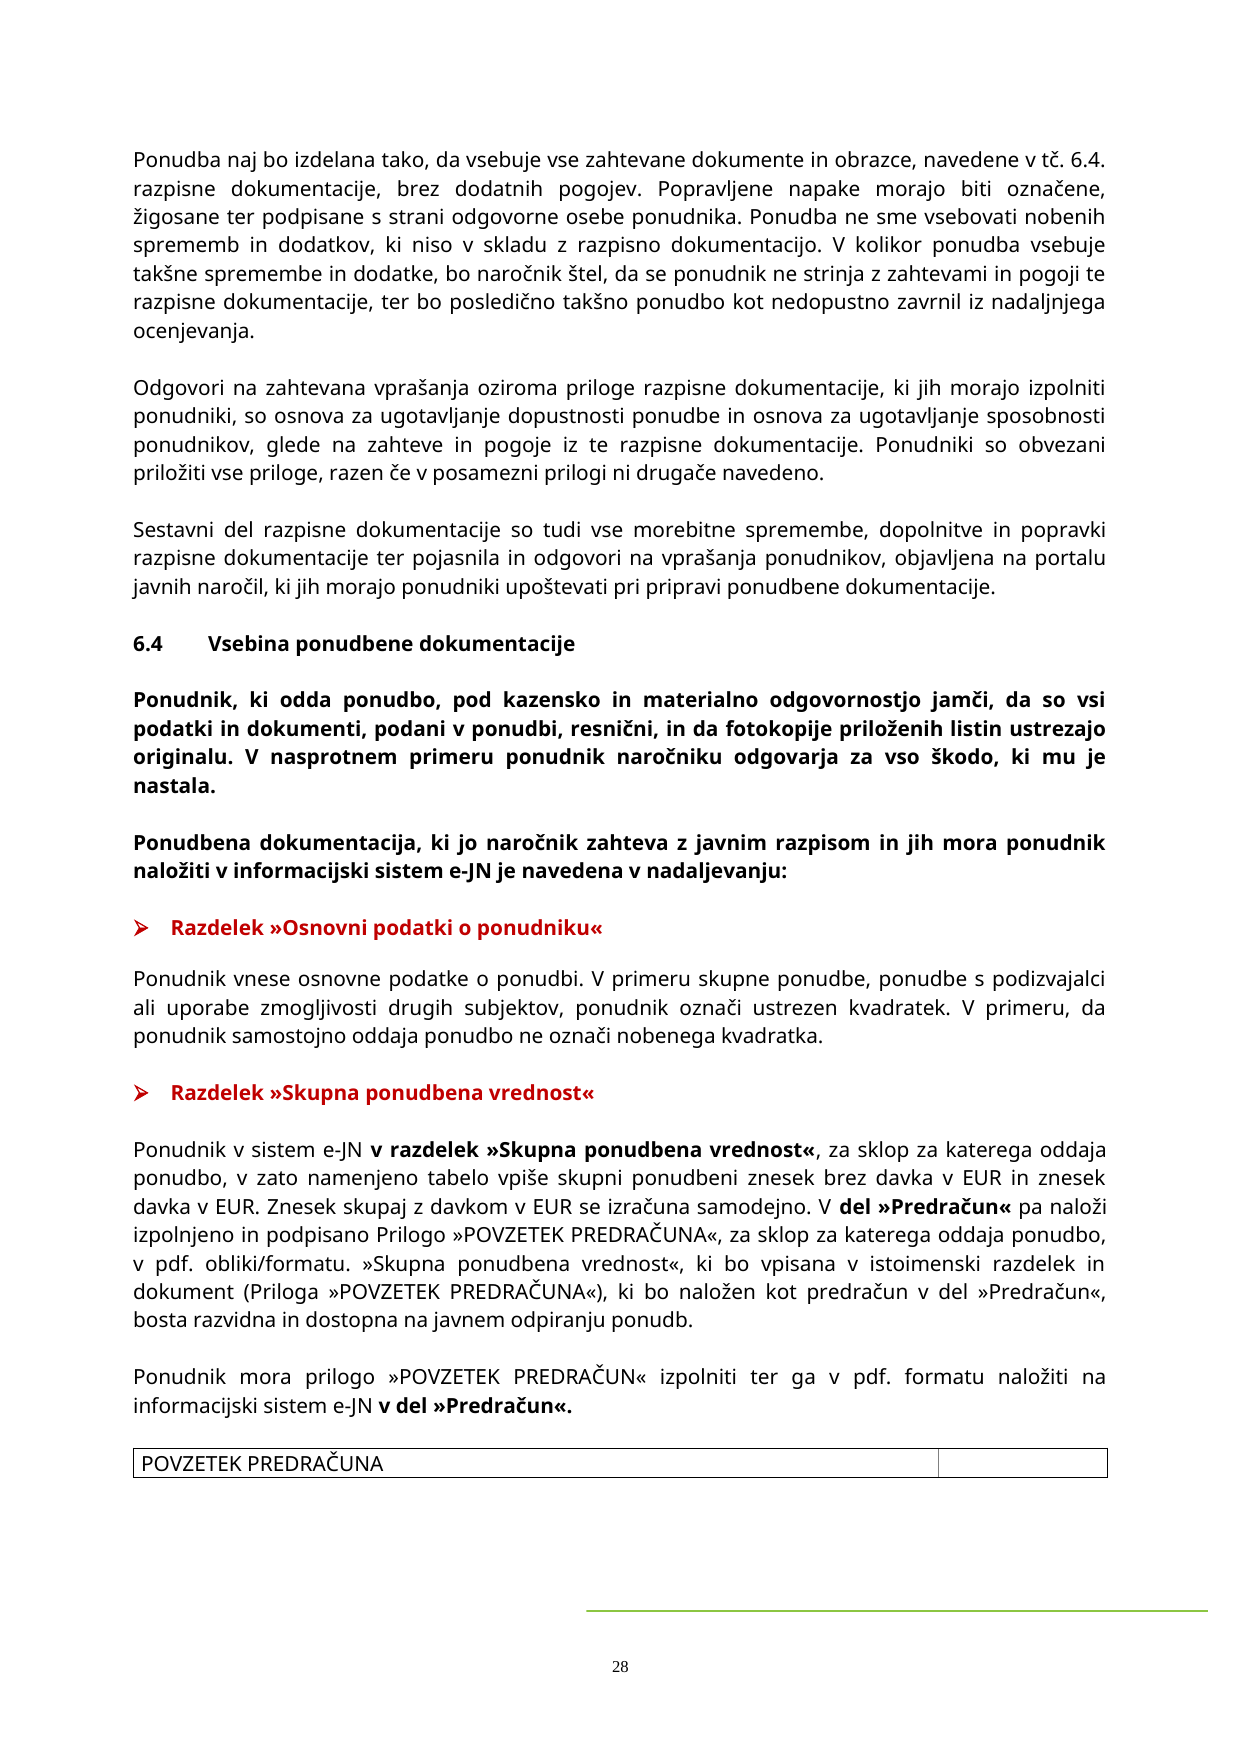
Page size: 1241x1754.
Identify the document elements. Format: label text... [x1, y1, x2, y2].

text Ponudnik mora prilogo »POVZETEK PREDRAČUN« izpolniti ter ga v pdf. formatu naložiti na informacijski sistem e-JN v del »Predračun«. [133, 1362, 1107, 1419]
text Ponudnik vnese osnovne podatke o ponudbi. V primeru skupne ponudbe, ponudbe s podizvajalci ali uporabe zmogljivosti drugih subjektov, ponudnik označi ustrezen kvadratek. V primeru, da ponudnik samostojno oddaja ponudbo ne označi nobenega kvadratka. [133, 964, 1107, 1049]
text Odgovori na zahtevana vprašanja oziroma priloge razpisne dokumentacije, ki jih morajo izpolniti ponudniki, so osnova za ugotavljanje dopustnosti ponudbe in osnova za ugotavljanje sposobnosti ponudnikov, glede na zahteve in pogoje iz te razpisne dokumentacije. Ponudniki so obvezani priložiti vse priloge, razen če v posamezni prilogi ni drugače navedeno. [133, 373, 1107, 487]
list Razdelek »Osnovni podatki o ponudniku« [133, 913, 1107, 942]
list Vsebina ponudbene dokumentacije [133, 629, 1107, 657]
list Razdelek »Skupna ponudbena vrednost« [133, 1078, 1107, 1106]
text Ponudba naj bo izdelana tako, da vsebuje vse zahtevane dokumente in obrazce, navedene v tč. 6.4. razpisne dokumentacije, brez dodatnih pogojev. Popravljene napake morajo biti označene, žigosane ter podpisane s strani odgovorne osebe ponudnika. Ponudba ne sme vsebovati nobenih sprememb in dodatkov, ki niso v skladu z razpisno dokumentacijo. V kolikor ponudba vsebuje takšne spremembe in dodatke, bo naročnik štel, da se ponudnik ne strinja z zahtevami in pogoji te razpisne dokumentacije, ter bo posledično takšno ponudbo kot nedopustno zavrnil iz nadaljnjega ocenjevanja. [133, 145, 1107, 344]
text Ponudnik v sistem e-JN v razdelek »Skupna ponudbena vrednost«, za sklop za katerega oddaja ponudbo, v zato namenjeno tabelo vpiše skupni ponudbeni znesek brez davka v EUR in znesek davka v EUR. Znesek skupaj z davkom v EUR se izračuna samodejno. V del »Predračun« pa naloži izpolnjeno in podpisano Prilogo »POVZETEK PREDRAČUNA«, za sklop za katerega oddaja ponudbo, v pdf. obliki/formatu. »Skupna ponudbena vrednost«, ki bo vpisana v istoimenski razdelek in dokument (Priloga »POVZETEK PREDRAČUNA«), ki bo naložen kot predračun v del »Predračun«, bosta razvidna in dostopna na javnem odpiranju ponudb. [133, 1135, 1107, 1334]
text Ponudnik, ki odda ponudbo, pod kazensko in materialno odgovornostjo jamči, da so vsi podatki in dokumenti, podani v ponudbi, resnični, in da fotokopije priloženih listin ustrezajo originalu. V nasprotnem primeru ponudnik naročniku odgovarja za vso škodo, ki mu je nastala. [133, 686, 1107, 799]
text Ponudbena dokumentacija, ki jo naročnik zahteva z javnim razpisom in jih mora ponudnik naložiti v informacijski sistem e-JN je navedena v nadaljevanju: [133, 828, 1107, 885]
text Sestavni del razpisne dokumentacije so tudi vse morebitne spremembe, dopolnitve in popravki razpisne dokumentacije ter pojasnila in odgovori na vprašanja ponudnikov, objavljena na portalu javnih naročil, ki jih morajo ponudniki upoštevati pri pripravi ponudbene dokumentacije. [133, 515, 1107, 600]
table_header POVZETEK PREDRAČUNA [134, 1449, 938, 1477]
table_header [939, 1449, 1107, 1477]
